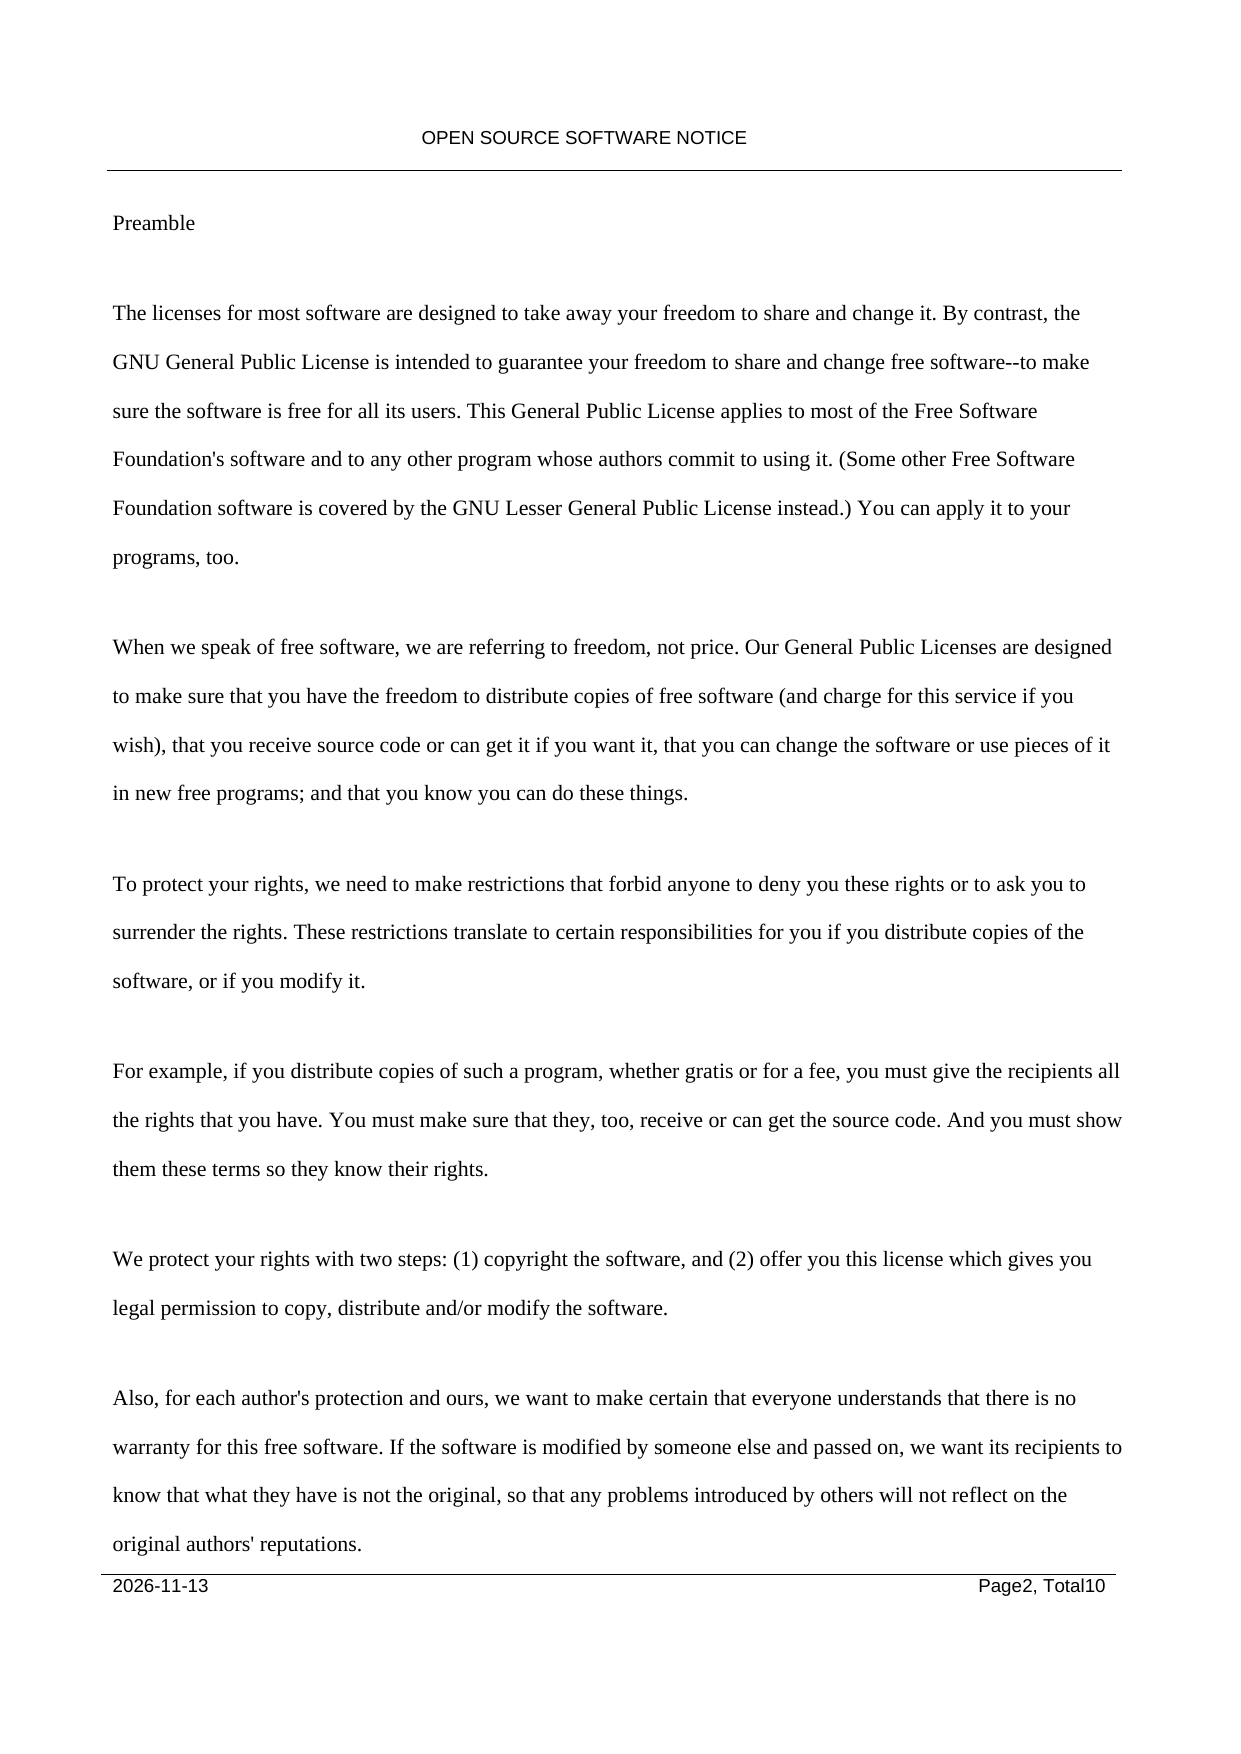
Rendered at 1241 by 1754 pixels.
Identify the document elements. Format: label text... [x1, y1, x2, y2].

text We protect your rights with two steps: (1) copyright the software, and (2) offer you this license which gives you legal permission to copy, distribute and/or modify the software. [112, 1242, 1128, 1324]
text The licenses for most software are designed to take away your freedom to share and change it. By contrast, the GNU General Public License is intended to guarantee your freedom to share and change free software--to make sure the software is free for all its users. This General Public License applies to most of the Free Software Foundation's software and to any other program whose authors commit to using it. (Some other Free Software Foundation software is covered by the GNU Lesser General Public License instead.) You can apply it to your programs, too. [112, 297, 1128, 573]
text To protect your rights, we need to make restrictions that forbid anyone to deny you these rights or to ask you to surrender the rights. These restrictions translate to certain responsibilities for you if you distribute copies of the software, or if you modify it. [112, 867, 1128, 997]
text When we speak of free software, we are referring to freedom, not price. Our General Public Licenses are designed to make sure that you have the freedom to distribute copies of free software (and charge for this service if you wish), that you receive source code or can get it if you want it, that you can change the software or use pieces of it in new free programs; and that you know you can do these things. [112, 631, 1128, 809]
text For example, if you distribute copies of such a program, whether gratis or for a fee, you must give the recipients all the rights that you have. You must make sure that they, too, receive or can get the source code. And you must show them these terms so they know their rights. [112, 1055, 1128, 1185]
text Preamble [112, 206, 1128, 239]
text Also, for each author's protection and ours, we want to make certain that everyone understands that there is no warranty for this free software. If the software is modified by someone else and passed on, we want its recipients to know that what they have is not the original, so that any problems introduced by others will not reflect on the original authors' reputations. [112, 1381, 1128, 1560]
